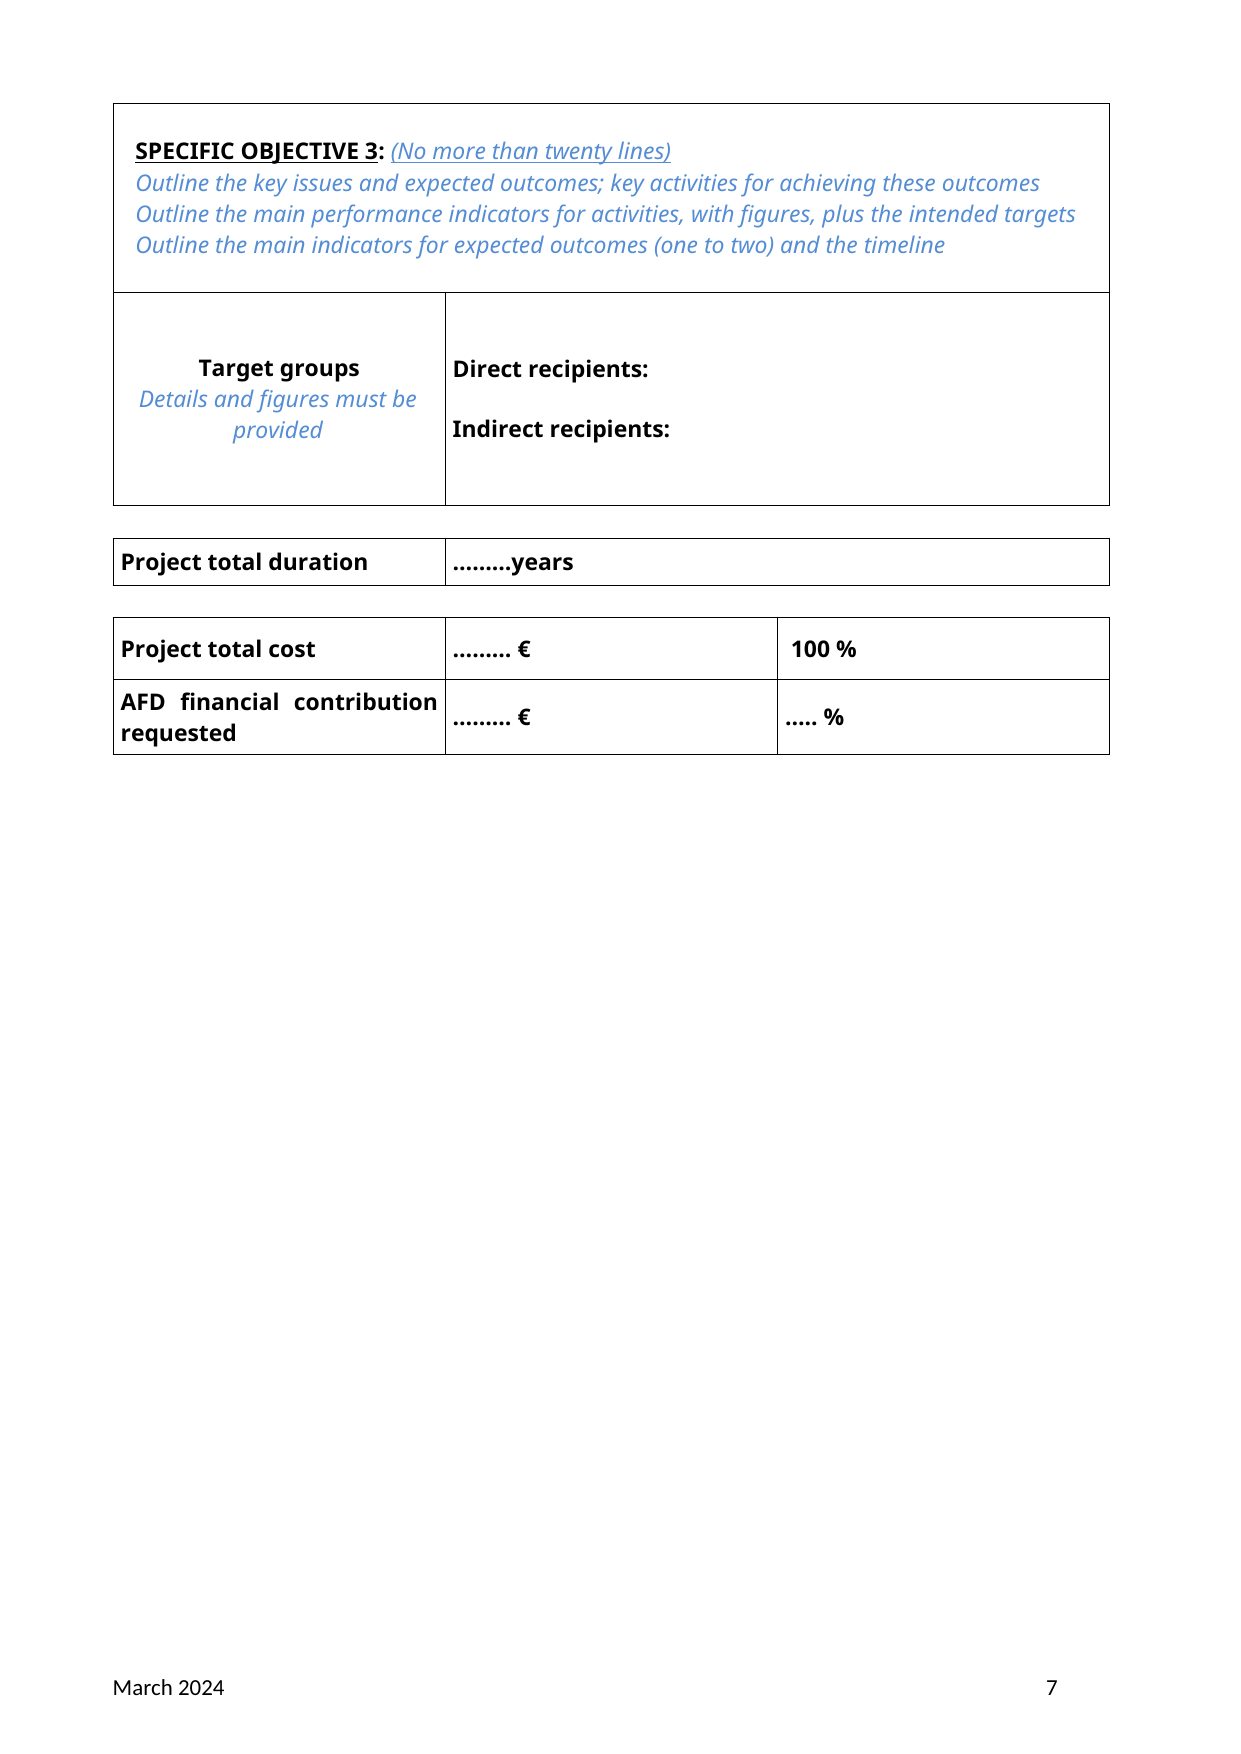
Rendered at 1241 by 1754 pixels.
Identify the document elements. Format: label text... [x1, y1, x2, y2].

table_header 100 % [778, 618, 1109, 679]
table_header ………years [446, 539, 1109, 585]
table_header Project total cost [114, 618, 445, 679]
table_cell ….. % [778, 680, 1109, 753]
table_header Project total duration [114, 539, 445, 585]
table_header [114, 104, 1109, 292]
table_header ……… € [446, 618, 777, 679]
table_cell ……… € [446, 680, 777, 753]
table_cell AFD financial contribution requested [114, 680, 445, 753]
table_cell Target groups Details and figures must be provided [114, 293, 445, 505]
table_cell Direct recipients: Indirect recipients: [446, 293, 1109, 505]
